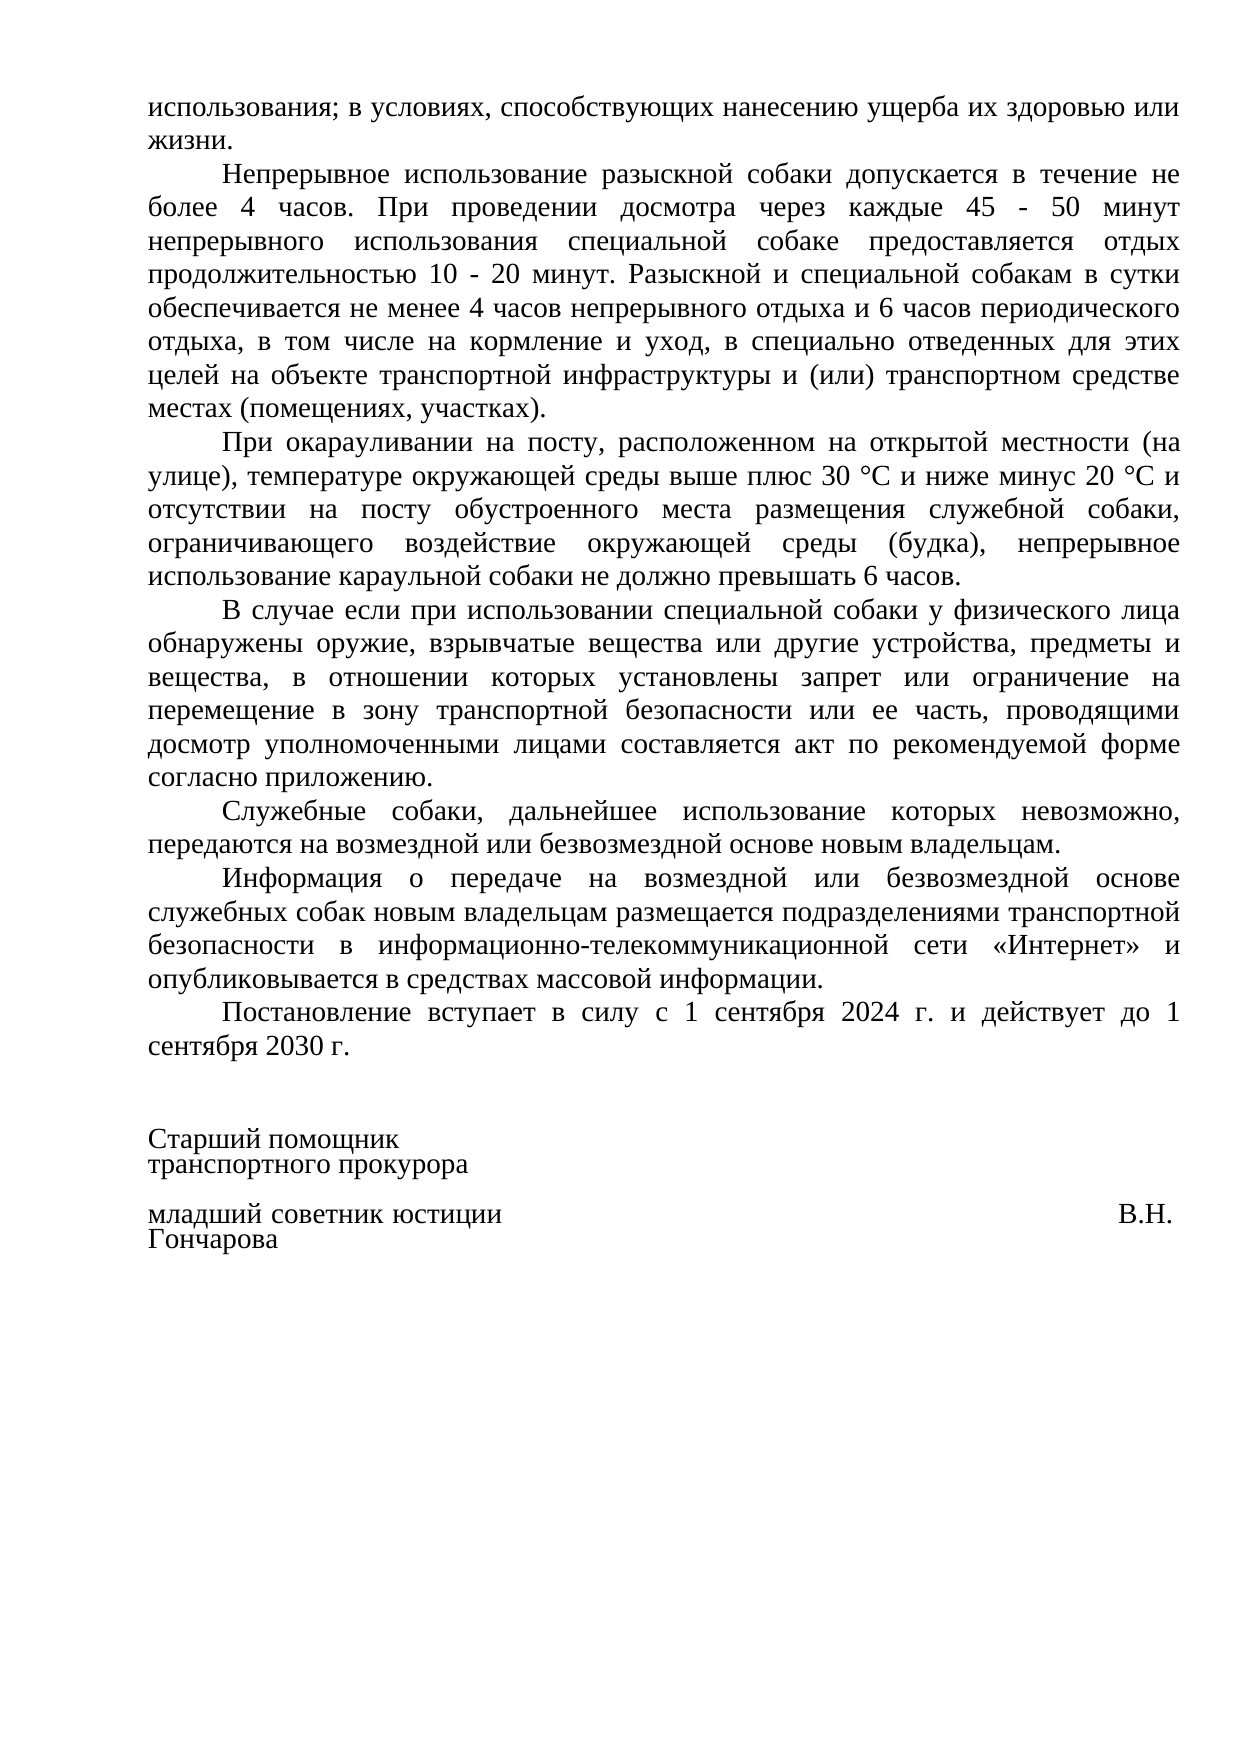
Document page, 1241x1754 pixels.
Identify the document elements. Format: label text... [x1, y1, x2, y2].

text Старший помощник [148, 1128, 1181, 1153]
text младший советник юстиции В.Н. Гончарова [148, 1203, 1181, 1253]
text Непрерывное использование разыскной собаки допускается в течение не более 4 часов. При проведении досмотра через каждые 45 - 50 минут непрерывного использования специальной собаке предоставляется отдых продолжительностью 10 - 20 минут. Разыскной и специальной собакам в сутки обеспечивается не менее 4 часов непрерывного отдыха и 6 часов периодического отдыха, в том числе на кормление и уход, в специально отведенных для этих целей на объекте транспортной инфраструктуры и (или) транспортном средстве местах (помещениях, участках). [148, 156, 1181, 424]
text Постановление вступает в силу с 1 сентября 2024 г. и действует до 1 сентября 2030 г. [148, 994, 1181, 1061]
text При окарауливании на посту, расположенном на открытой местности (на улице), температуре окружающей среды выше плюс 30 °C и ниже минус 20 °C и отсутствии на посту обустроенного места размещения служебной собаки, ограничивающего воздействие окружающей среды (будка), непрерывное использование караульной собаки не должно превышать 6 часов. [148, 424, 1181, 592]
text Служебные собаки, дальнейшее использование которых невозможно, передаются на возмездной или безвозмездной основе новым владельцам. [148, 793, 1181, 860]
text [148, 89, 1181, 156]
text транспортного прокурора [148, 1153, 1181, 1178]
text В случае если при использовании специальной собаки у физического лица обнаружены оружие, взрывчатые вещества или другие устройства, предметы и вещества, в отношении которых установлены запрет или ограничение на перемещение в зону транспортной безопасности или ее часть, проводящими досмотр уполномоченными лицами составляется акт по рекомендуемой форме согласно приложению. [148, 592, 1181, 793]
text Информация о передаче на возмездной или безвозмездной основе служебных собак новым владельцам размещается подразделениями транспортной безопасности в информационно-телекоммуникационной сети «Интернет» и опубликовывается в средствах массовой информации. [148, 860, 1181, 994]
